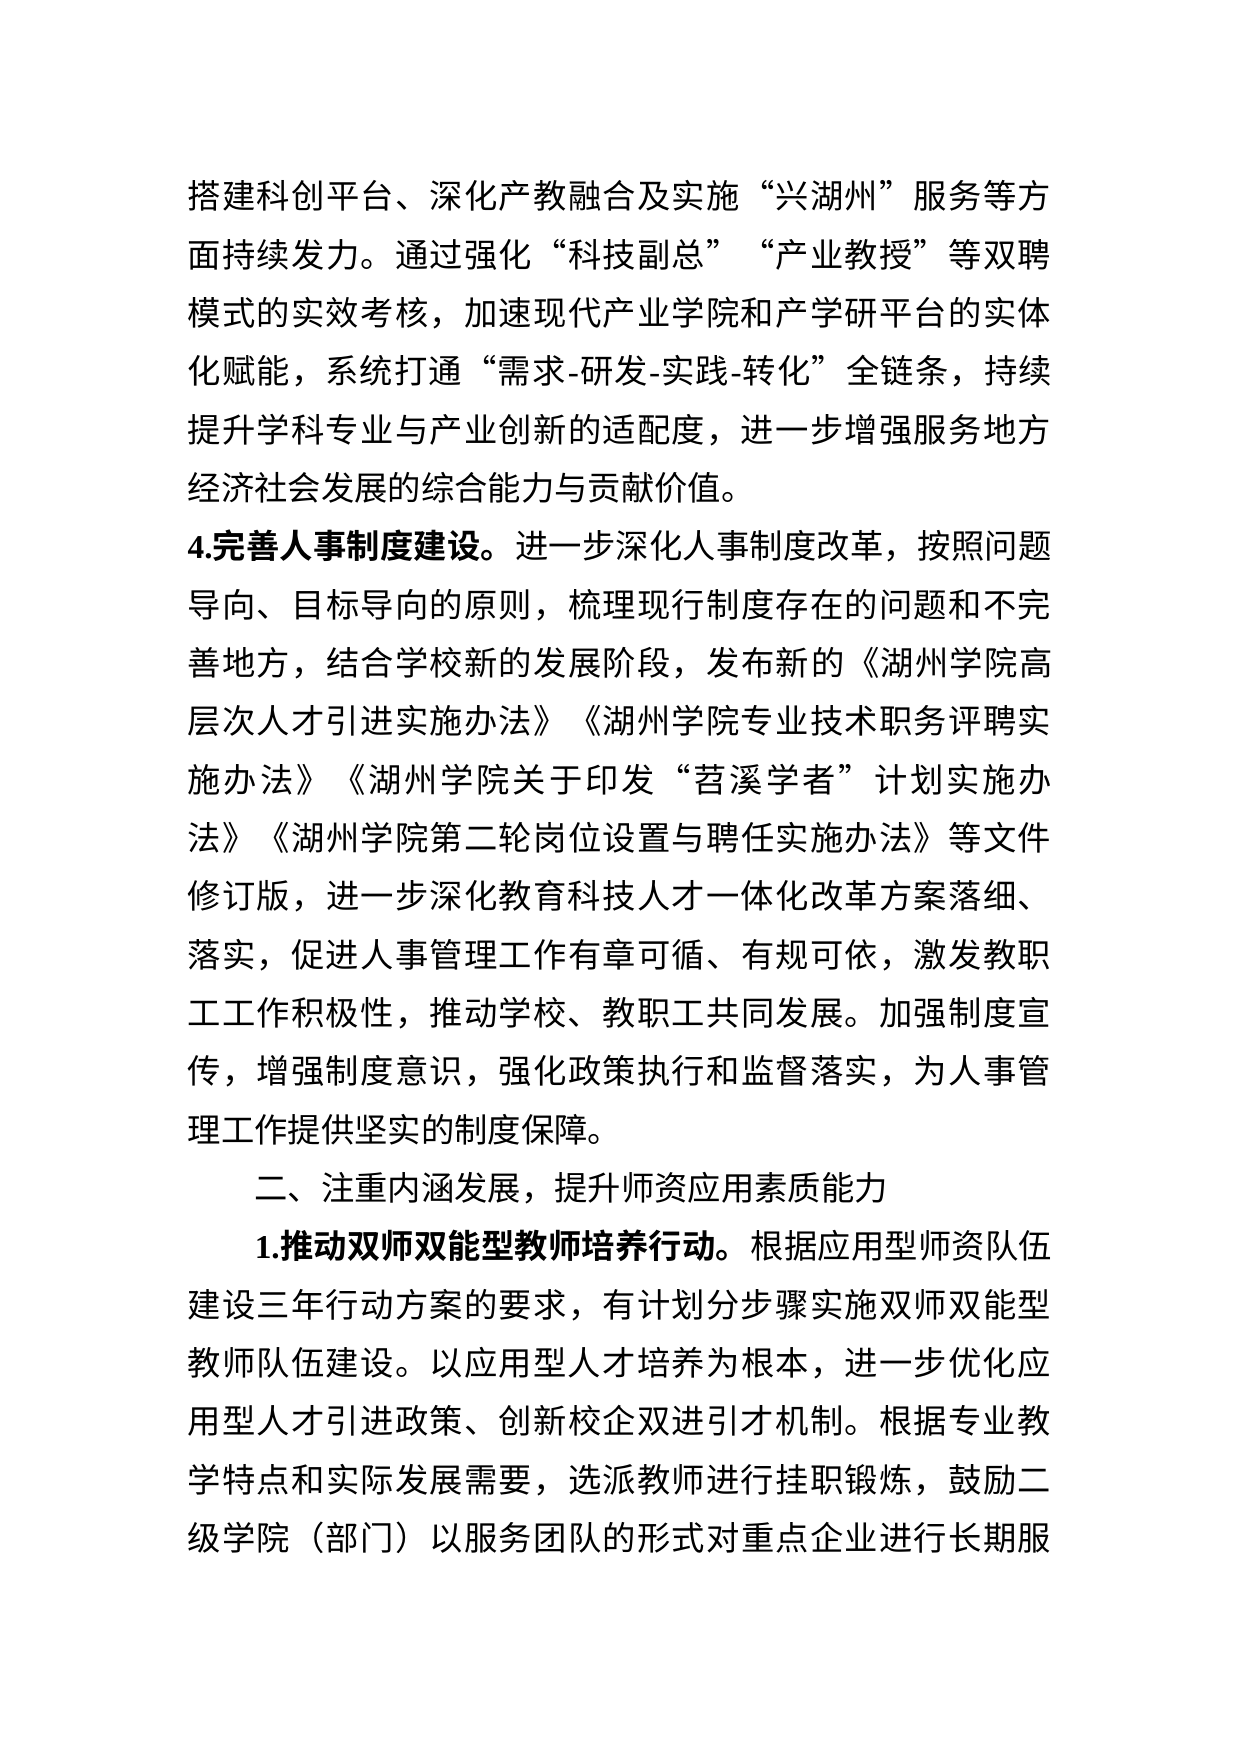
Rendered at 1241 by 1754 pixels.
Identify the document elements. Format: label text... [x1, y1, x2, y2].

list 4.完善人事制度建设。进一步深化人事制度改革，按照问题导向、目标导向的原则，梳理现行制度存在的问题和不完善地方，结合学校新的发展阶段，发布新的《湖州学院高层次人才引进实施办法》《湖州学院专业技术职务评聘实施办法》《湖州学院关于印发“苕溪学者”计划实施办法》《湖州学院第二轮岗位设置与聘任实施办法》等文件修订版，进一步深化教育科技人才一体化改革方案落细、落实，促进人事管理工作有章可循、有规可依，激发教职工工作积极性，推动学校、教职工共同发展。加强制度宣传，增强制度意识，强化政策执行和监督落实，为人事管理工作提供坚实的制度保障。 [187, 512, 1053, 1154]
text 二、注重内涵发展，提升师资应用素质能力 [187, 1154, 1053, 1212]
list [187, 162, 1053, 512]
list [187, 1212, 1053, 1562]
